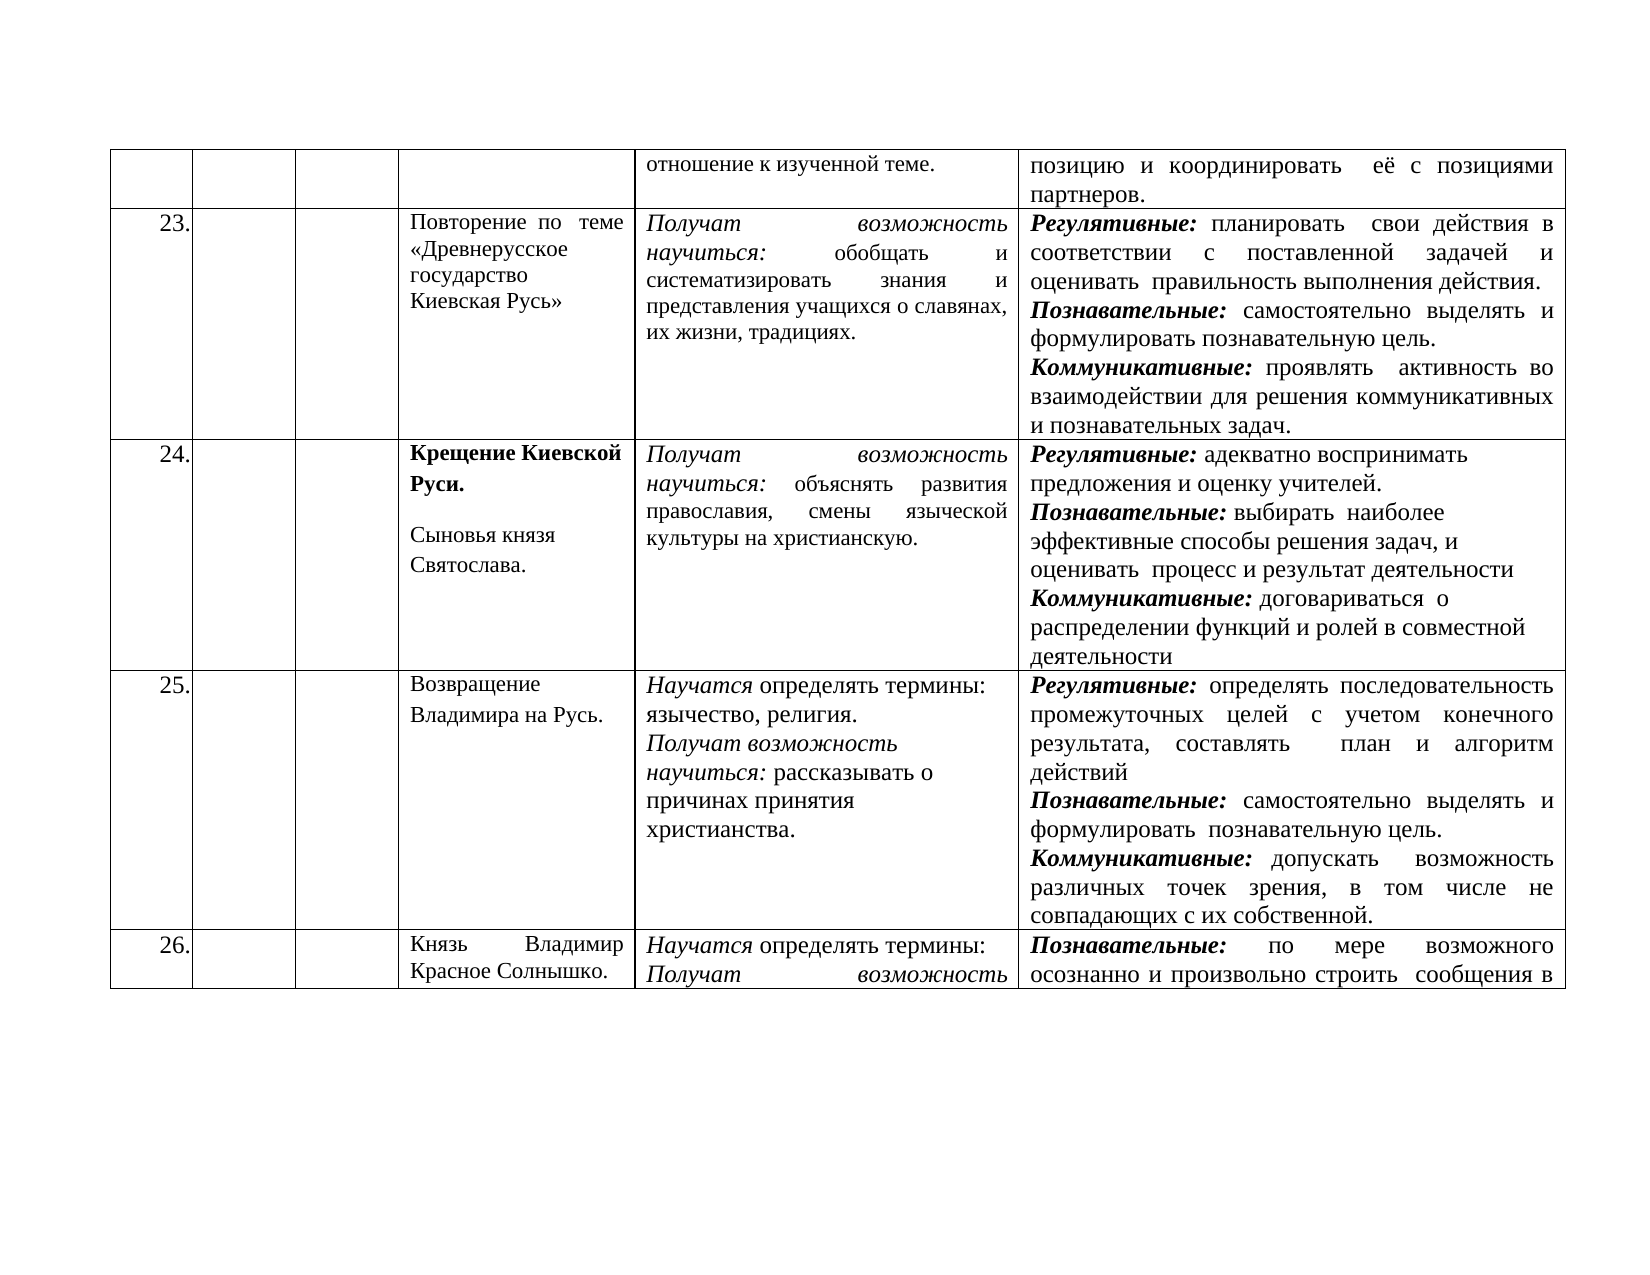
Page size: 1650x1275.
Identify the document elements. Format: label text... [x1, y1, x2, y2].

table_cell [296, 209, 398, 438]
table_cell Возвращение Владимира на Русь. [399, 671, 634, 929]
table_cell [193, 671, 295, 929]
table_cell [1019, 150, 1565, 207]
table_cell [296, 930, 398, 988]
table_cell [193, 150, 295, 207]
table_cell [1019, 930, 1565, 988]
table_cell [399, 930, 634, 988]
table_cell [111, 671, 192, 929]
table_cell [111, 930, 192, 988]
table_cell [111, 150, 192, 207]
table_cell Получат возможность научиться: объяснять развития православия, смены языческой культуры на христианскую. [636, 440, 1018, 669]
table_cell [296, 440, 398, 669]
table_cell Регулятивные: определять последовательность промежуточных целей с учетом конечного результата, составлять план и алгоритм действий Познавательные: самостоятельно выделять и формулировать познавательную цель. Коммуникативные: допускать возможность различных точек зрения, в том числе не совпадающих с их собственной. [1019, 671, 1565, 929]
table_cell Регулятивные: адекватно воспринимать предложения и оценку учителей. Познавательные: выбирать наиболее эффективные способы решения задач, и оценивать процесс и результат деятельности Коммуникативные: договариваться о распределении функций и ролей в совместной деятельности [1019, 440, 1565, 669]
table_cell [296, 671, 398, 929]
table_cell Получат возможность научиться: обобщать и систематизировать знания и представления учащихся о славянах, их жизни, традициях. [636, 209, 1018, 438]
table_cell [636, 930, 1018, 988]
table_cell Научатся определять термины: язычество, религия. Получат возможность научиться: рассказывать о причинах принятия христианства. [636, 671, 1018, 929]
table_cell Крещение Киевской Руси. Сыновья князя Святослава. [399, 440, 634, 669]
table_cell [193, 930, 295, 988]
table_cell [193, 209, 295, 438]
table_cell Повторение по теме «Древнерусское государство Киевская Русь» [399, 209, 634, 438]
table_cell [111, 209, 192, 438]
table_cell [111, 440, 192, 669]
table_cell [193, 440, 295, 669]
table_cell Регулятивные: планировать свои действия в соответствии с поставленной задачей и оценивать правильность выполнения действия. Познавательные: самостоятельно выделять и формулировать познавательную цель. Коммуникативные: проявлять активность во взаимодействии для решения коммуникативных и познавательных задач. [1019, 209, 1565, 438]
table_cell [636, 150, 1018, 207]
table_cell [399, 150, 634, 207]
table_cell [296, 150, 398, 207]
